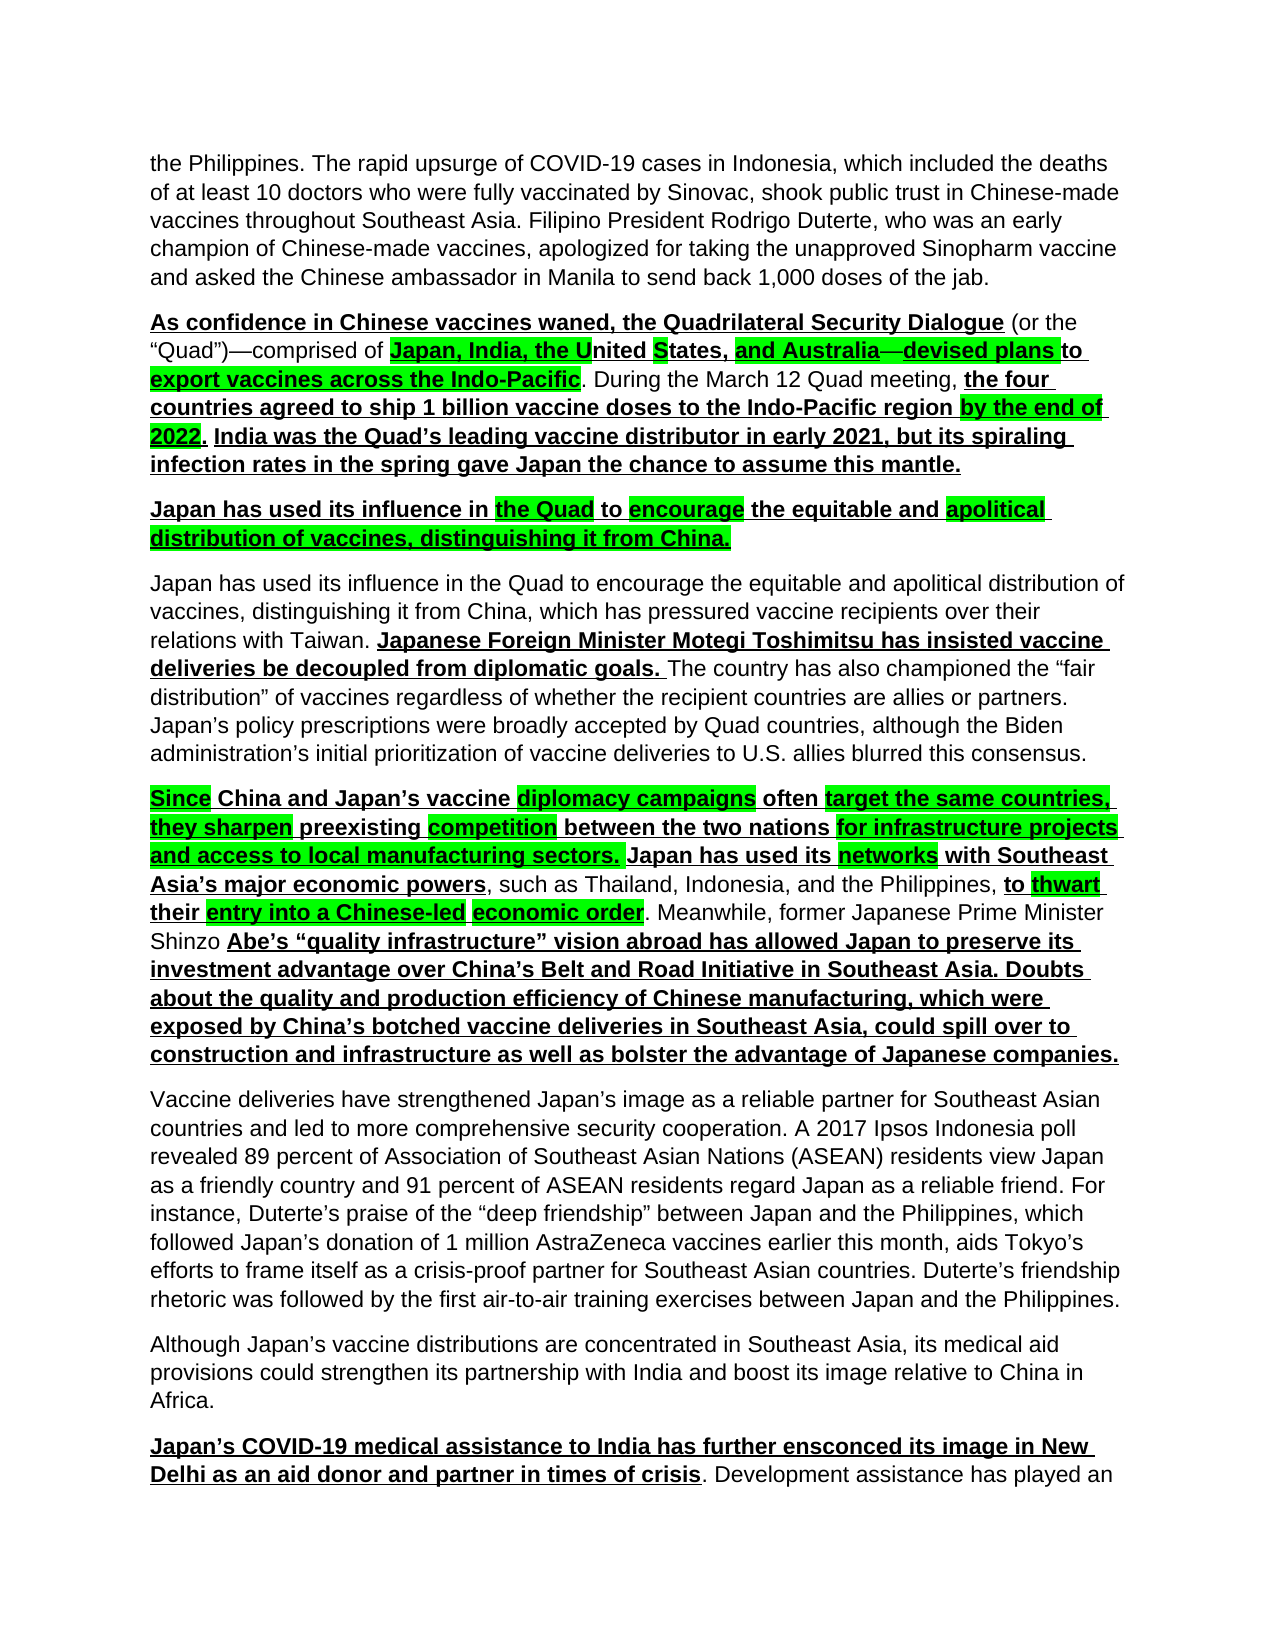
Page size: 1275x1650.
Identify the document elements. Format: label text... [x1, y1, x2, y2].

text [150, 150, 1125, 290]
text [150, 1433, 1125, 1487]
text Japan has used its influence in the Quad to encourage the equitable and apolitical distribution of vaccines, distinguishing it from China. [150, 496, 1125, 551]
text Although Japan’s vaccine distributions are concentrated in Southeast Asia, its medical aid provisions could strengthen its partnership with India and boost its image relative to China in Africa. [150, 1331, 1125, 1414]
text As confidence in Chinese vaccines waned, the Quadrilateral Security Dialogue (or the “Quad”)—comprised of Japan, India, the United States, and Australia—devised plans to export vaccines across the Indo-Pacific. During the March 12 Quad meeting, the four countries agreed to ship 1 billion vaccine doses to the Indo-Pacific region by the end of 2022. India was the Quad’s leading vaccine distributor in early 2021, but its spiraling infection rates in the spring gave Japan the chance to assume this mantle. [150, 309, 1125, 477]
text Japan has used its influence in the Quad to encourage the equitable and apolitical distribution of vaccines, distinguishing it from China, which has pressured vaccine recipients over their relations with Taiwan. Japanese Foreign Minister Motegi Toshimitsu has insisted vaccine deliveries be decoupled from diplomatic goals. The country has also championed the “fair distribution” of vaccines regardless of whether the recipient countries are allies or partners. Japan’s policy prescriptions were broadly accepted by Quad countries, although the Biden administration’s initial prioritization of vaccine deliveries to U.S. allies blurred this consensus. [150, 570, 1125, 767]
text Since China and Japan’s vaccine diplomacy campaigns often target the same countries, they sharpen preexisting competition between the two nations for infrastructure projects and access to local manufacturing sectors. Japan has used its networks with Southeast Asia’s major economic powers, such as Thailand, Indonesia, and the Philippines, to thwart their entry into a Chinese-led economic order. Meanwhile, former Japanese Prime Minister Shinzo Abe’s “quality infrastructure” vision abroad has allowed Japan to preserve its investment advantage over China’s Belt and Road Initiative in Southeast Asia. Doubts about the quality and production efficiency of Chinese manufacturing, which were exposed by China’s botched vaccine deliveries in Southeast Asia, could spill over to construction and infrastructure as well as bolster the advantage of Japanese companies. [150, 785, 1125, 1068]
text Vaccine deliveries have strengthened Japan’s image as a reliable partner for Southeast Asian countries and led to more comprehensive security cooperation. A 2017 Ipsos Indonesia poll revealed 89 percent of Association of Southeast Asian Nations (ASEAN) residents view Japan as a friendly country and 91 percent of ASEAN residents regard Japan as a reliable friend. For instance, Duterte’s praise of the “deep friendship” between Japan and the Philippines, which followed Japan’s donation of 1 million AstraZeneca vaccines earlier this month, aids Tokyo’s efforts to frame itself as a crisis-proof partner for Southeast Asian countries. Duterte’s friendship rhetoric was followed by the first air-to-air training exercises between Japan and the Philippines. [150, 1086, 1125, 1312]
